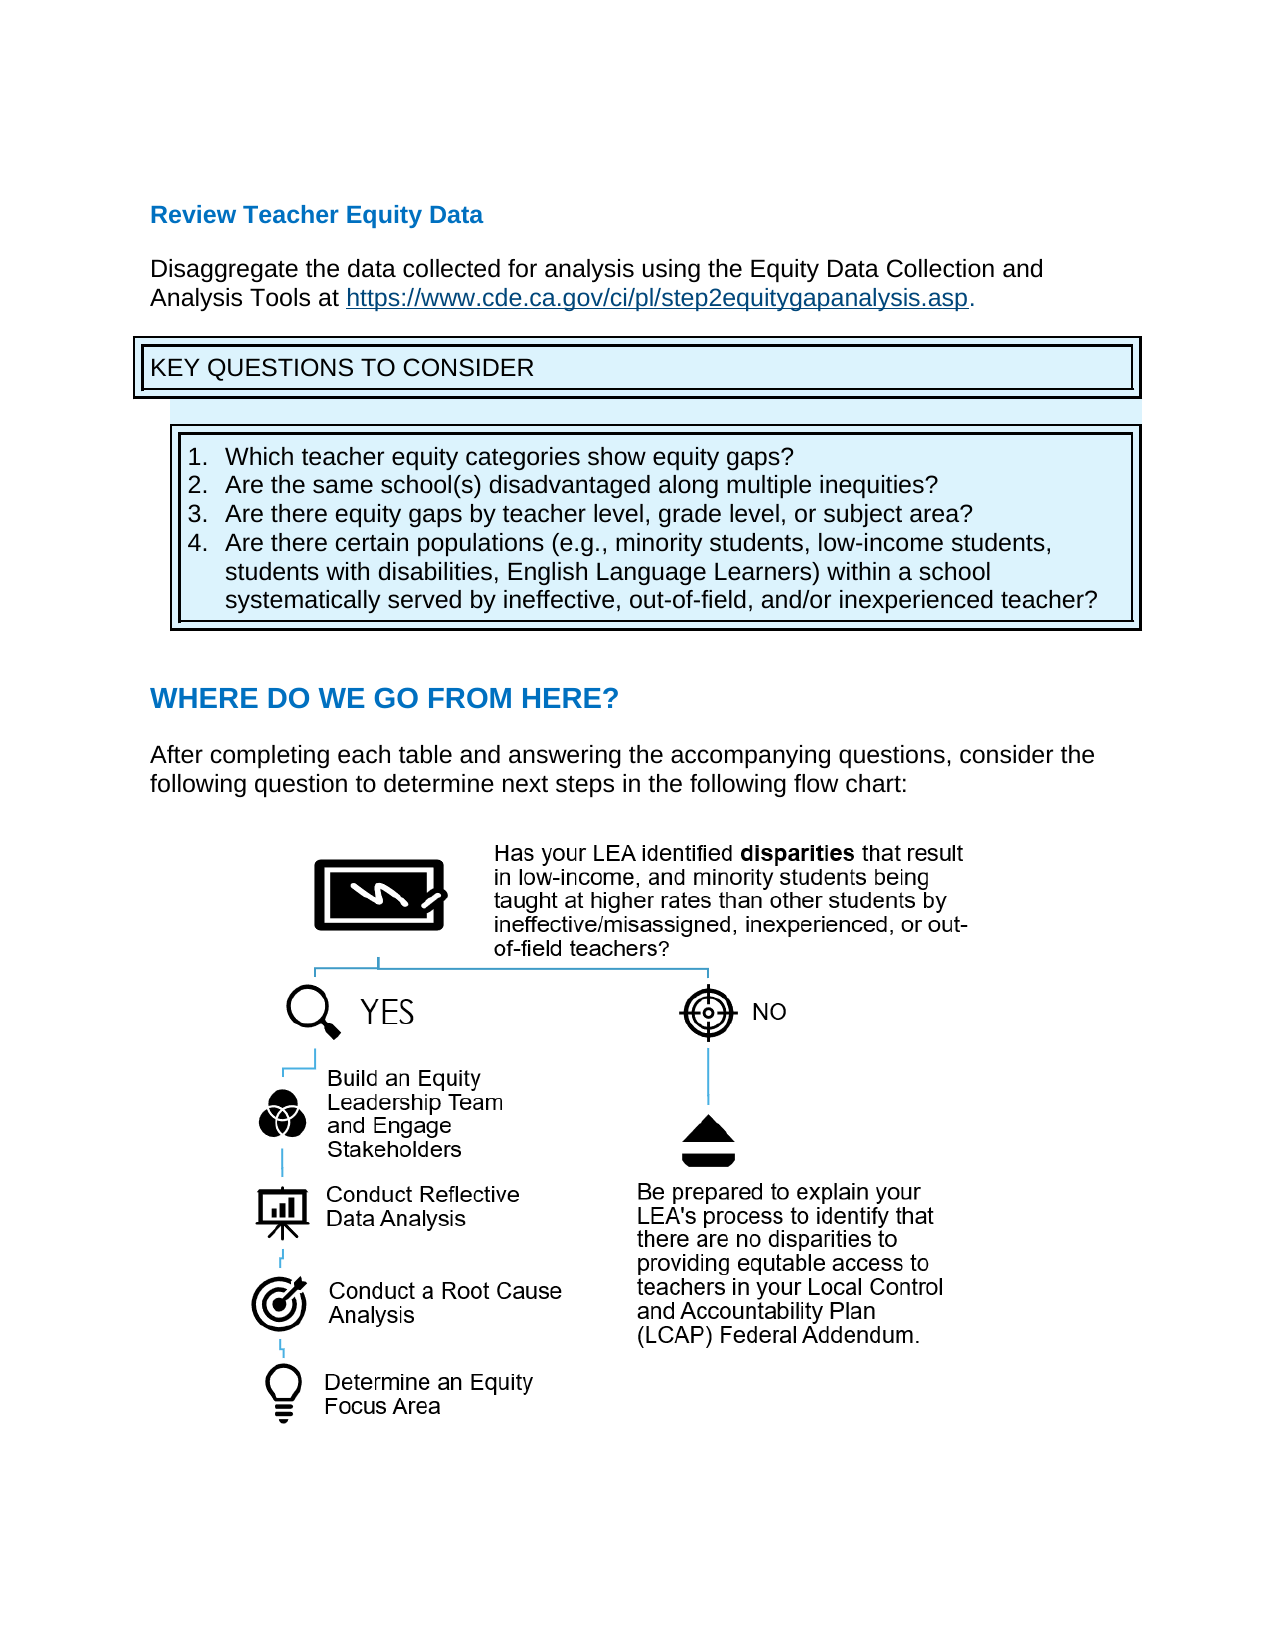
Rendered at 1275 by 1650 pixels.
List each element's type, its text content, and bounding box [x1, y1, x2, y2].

list Which teacher equity categories show equity gaps? [172, 426, 1139, 453]
picture [150, 822, 1002, 1476]
text KEY QUESTIONS TO CONSIDER [135, 338, 1139, 396]
list Are there equity gaps by teacher level, grade level, or subject area? [181, 482, 1131, 511]
text After completing each table and answering the accompanying questions, consider the following question to determine next steps in the following flow chart: [150, 740, 1125, 797]
subtitle WHERE DO WE GO FROM HERE? [150, 681, 1125, 715]
list Are there certain populations (e.g., minority students, low-income students, students with disabilities, English Language Learners) within a school systematically served by ineffective, out-of-field, and/or inexperienced teacher? [172, 511, 1139, 628]
subtitle Review Teacher Equity Data [150, 200, 1125, 229]
text Disaggregate the data collected for analysis using the Equity Data Collection and Analysis Tools at https://www.cde.ca.gov/ci/pl/step2equitygapanalysis.asp. [150, 254, 1125, 311]
list Are the same school(s) disadvantaged along multiple inequities? [181, 453, 1131, 482]
